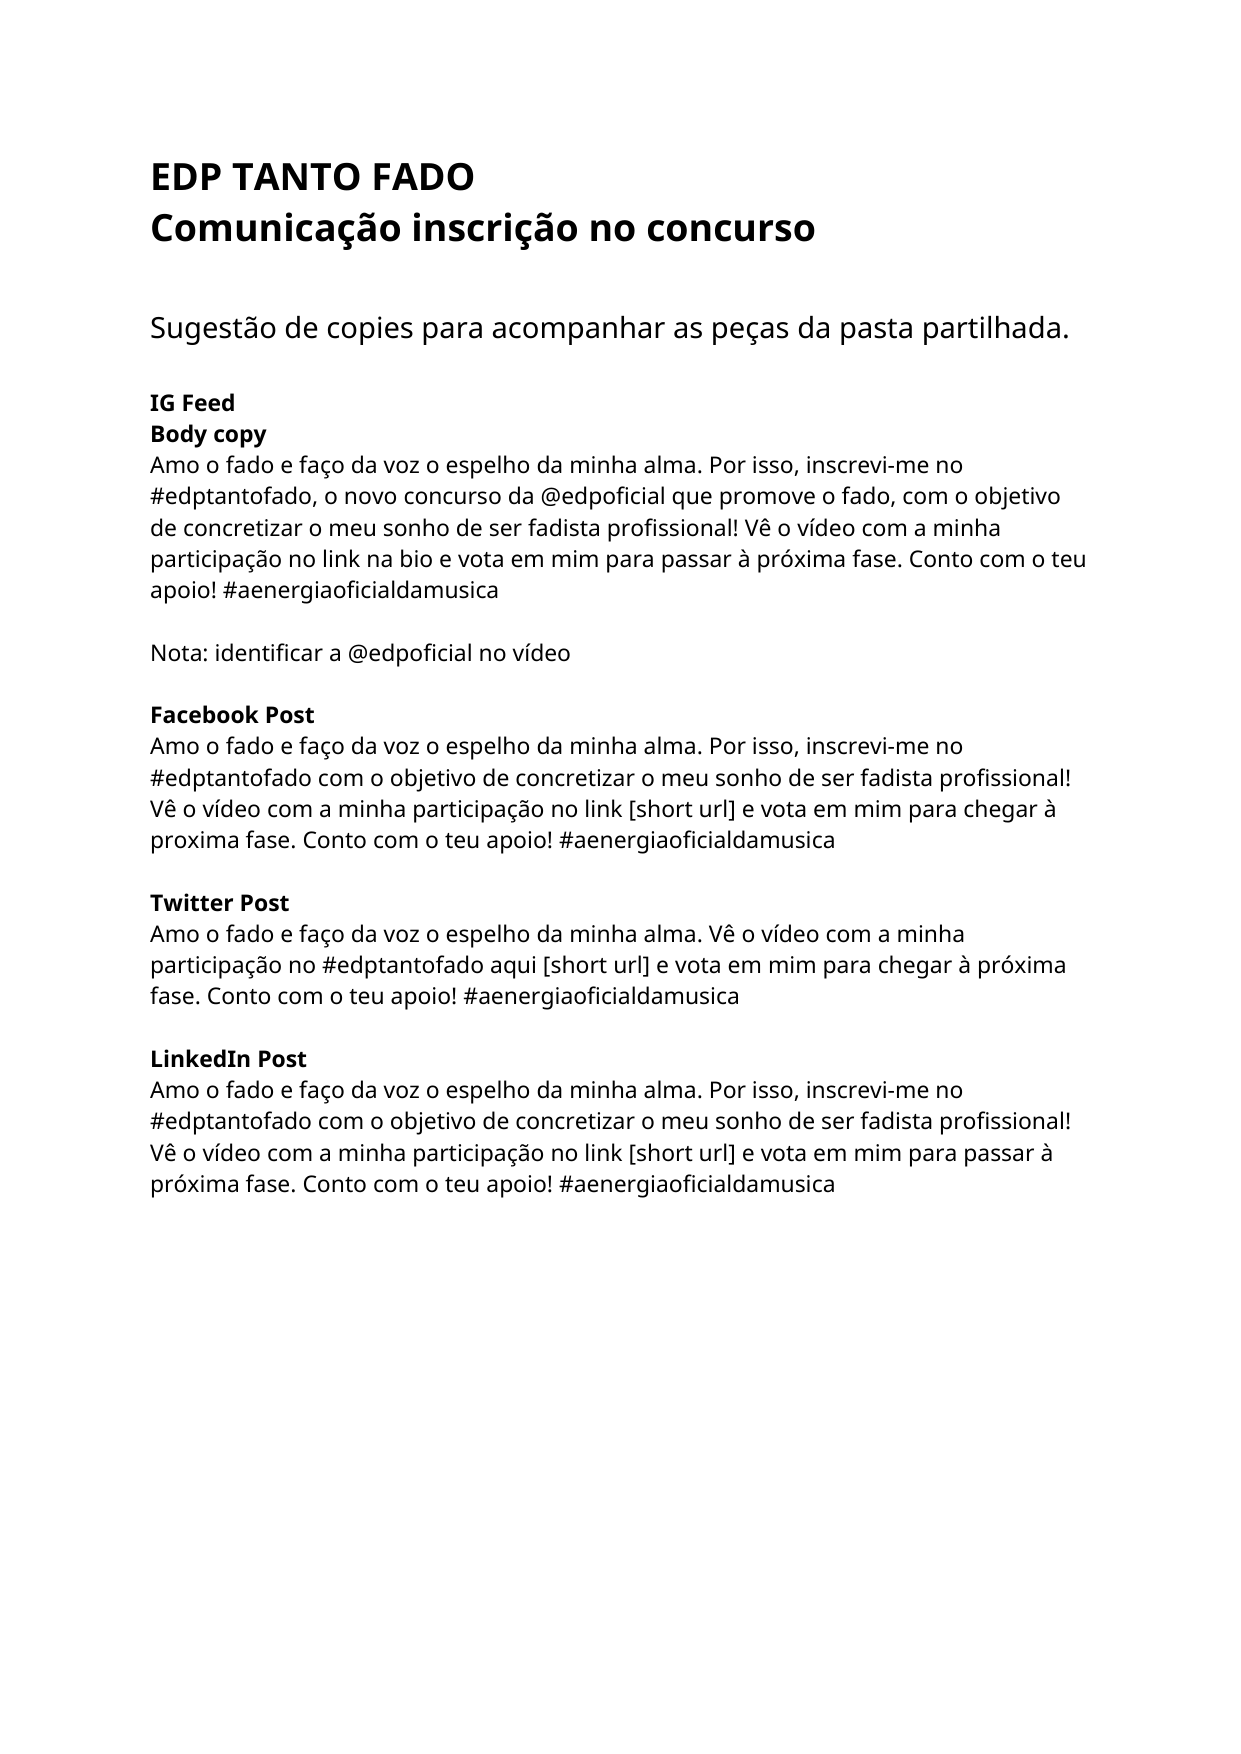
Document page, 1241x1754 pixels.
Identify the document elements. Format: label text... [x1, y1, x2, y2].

text IG Feed [150, 387, 1090, 418]
text Amo o fado e faço da voz o espelho da minha alma. Vê o vídeo com a minha participação no #edptantofado aqui [short url] e vota em mim para chegar à próxima fase. Conto com o teu apoio! #aenergiaoficialdamusica [150, 918, 1090, 1012]
text LinkedIn Post [150, 1043, 1090, 1074]
text EDP TANTO FADO [150, 150, 1090, 201]
text Amo o fado e faço da voz o espelho da minha alma. Por isso, inscrevi-me no #edptantofado com o objetivo de concretizar o meu sonho de ser fadista profissional! Vê o vídeo com a minha participação no link [short url] e vota em mim para chegar à proxima fase. Conto com o teu apoio! #aenergiaoficialdamusica [150, 730, 1090, 855]
text Amo o fado e faço da voz o espelho da minha alma. Por isso, inscrevi-me no #edptantofado, o novo concurso da @edpoficial que promove o fado, com o objetivo de concretizar o meu sonho de ser fadista profissional! Vê o vídeo com a minha participação no link na bio e vota em mim para passar à próxima fase. Conto com o teu apoio! #aenergiaoficialdamusica [150, 449, 1090, 605]
text Amo o fado e faço da voz o espelho da minha alma. Por isso, inscrevi-me no #edptantofado com o objetivo de concretizar o meu sonho de ser fadista profissional! Vê o vídeo com a minha participação no link [short url] e vota em mim para passar à próxima fase. Conto com o teu apoio! #aenergiaoficialdamusica [150, 1074, 1090, 1199]
text Facebook Post [150, 699, 1090, 730]
text Comunicação inscrição no concurso [150, 201, 1090, 252]
text Body copy [150, 418, 1090, 449]
text Nota: identificar a @edpoficial no vídeo [150, 637, 1090, 668]
text Twitter Post [150, 887, 1090, 918]
text Sugestão de copies para acompanhar as peças da pasta partilhada. [150, 307, 1090, 347]
